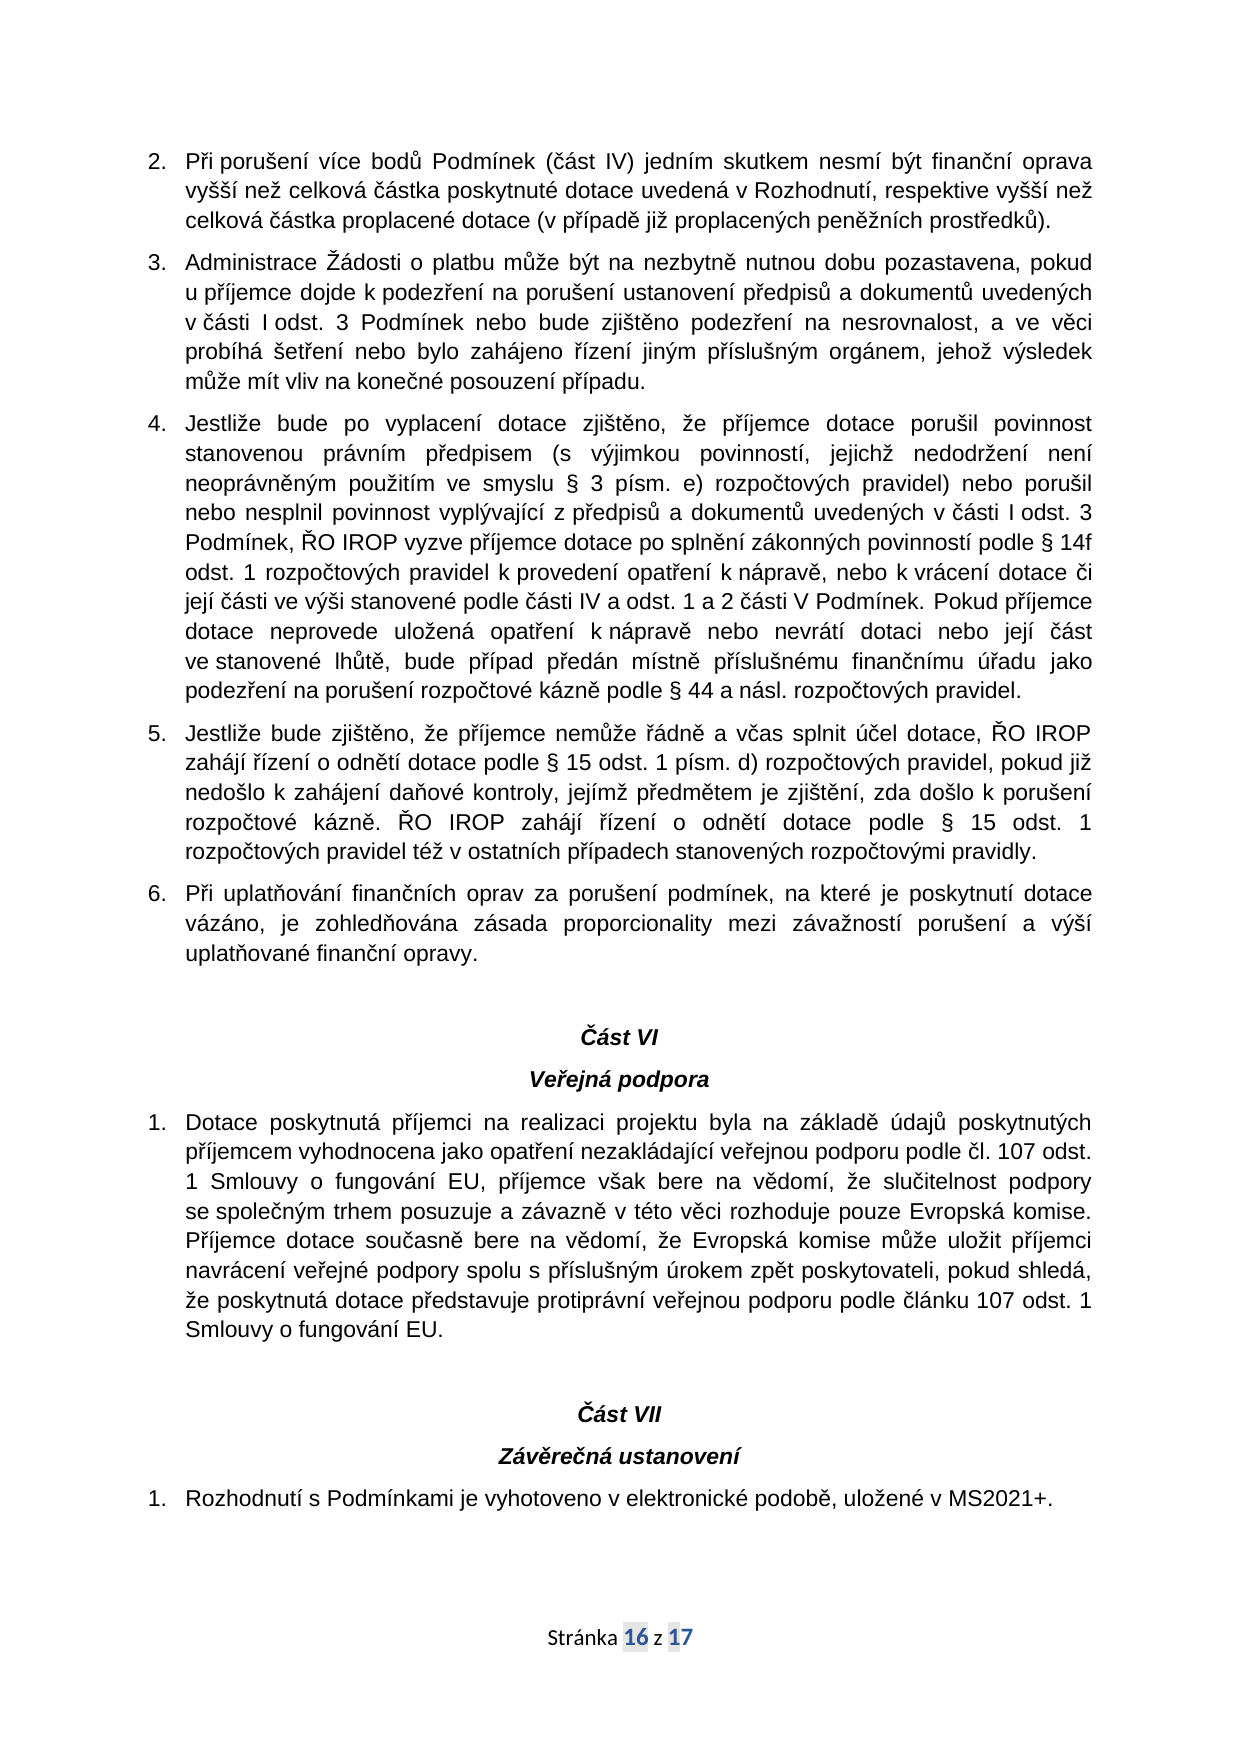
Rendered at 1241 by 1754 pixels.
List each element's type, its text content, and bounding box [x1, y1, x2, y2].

list Při uplatňování finančních oprav za porušení podmínek, na které je poskytnutí dotace vázáno, je zohledňována zásada proporcionality mezi závažností porušení a výší uplatňované finanční opravy. [148, 880, 1093, 966]
list Dotace poskytnutá příjemci na realizaci projektu byla na základě údajů poskytnutých příjemcem vyhodnocena jako opatření nezakládající veřejnou podporu podle čl. 107 odst. 1 Smlouvy o fungování EU, příjemce však bere na vědomí, že slučitelnost podpory se společným trhem posuzuje a závazně v této věci rozhoduje pouze Evropská komise. Příjemce dotace současně bere na vědomí, že Evropská komise může uložit příjemci navrácení veřejné podpory spolu s příslušným úrokem zpět poskytovateli, pokud shledá, že poskytnutá dotace představuje protiprávní veřejnou podporu podle článku 107 odst. 1 Smlouvy o fungování EU. [148, 1108, 1093, 1343]
list Jestliže bude zjištěno, že příjemce nemůže řádně a včas splnit účel dotace, ŘO IROP zahájí řízení o odnětí dotace podle § 15 odst. 1 písm. d) rozpočtových pravidel, pokud již nedošlo k zahájení daňové kontroly, jejímž předmětem je zjištění, zda došlo k porušení rozpočtové kázně. ŘO IROP zahájí řízení o odnětí dotace podle § 15 odst. 1 rozpočtových pravidel též v ostatních případech stanovených rozpočtovými pravidly. [148, 719, 1093, 864]
list Při porušení více bodů Podmínek (část IV) jedním skutkem nesmí být finanční oprava vyšší než celková částka poskytnuté dotace uvedená v Rozhodnutí, respektive vyšší než celková částka proplacené dotace (v případě již proplacených peněžních prostředků). [148, 148, 1093, 233]
text Veřejná podpora [148, 1066, 1093, 1093]
text Část VI [148, 1024, 1093, 1051]
list Administrace Žádosti o platbu může být na nezbytně nutnou dobu pozastavena, pokud u příjemce dojde k podezření na porušení ustanovení předpisů a dokumentů uvedených v části I odst. 3 Podmínek nebo bude zjištěno podezření na nesrovnalost, a ve věci probíhá šetření nebo bylo zahájeno řízení jiným příslušným orgánem, jehož výsledek může mít vliv na konečné posouzení případu. [148, 249, 1093, 394]
list Rozhodnutí s Podmínkami je vyhotoveno v elektronické podobě, uložené v MS2021+. [148, 1485, 1093, 1511]
list Jestliže bude po vyplacení dotace zjištěno, že příjemce dotace porušil povinnost stanovenou právním předpisem (s výjimkou povinností, jejichž nedodržení není neoprávněným použitím ve smyslu § 3 písm. e) rozpočtových pravidel) nebo porušil nebo nesplnil povinnost vyplývající z předpisů a dokumentů uvedených v části I odst. 3 Podmínek, ŘO IROP vyzve příjemce dotace po splnění zákonných povinností podle § 14f odst. 1 rozpočtových pravidel k provedení opatření k nápravě, nebo k vrácení dotace či její části ve výši stanovené podle části IV a odst. 1 a 2 části V Podmínek. Pokud příjemce dotace neprovede uložená opatření k nápravě nebo nevrátí dotaci nebo její část ve stanovené lhůtě, bude případ předán místně příslušnému finančnímu úřadu jako podezření na porušení rozpočtové kázně podle § 44 a násl. rozpočtových pravidel. [148, 410, 1093, 704]
text Závěrečná ustanovení [148, 1443, 1093, 1469]
text Část VII [148, 1401, 1093, 1427]
